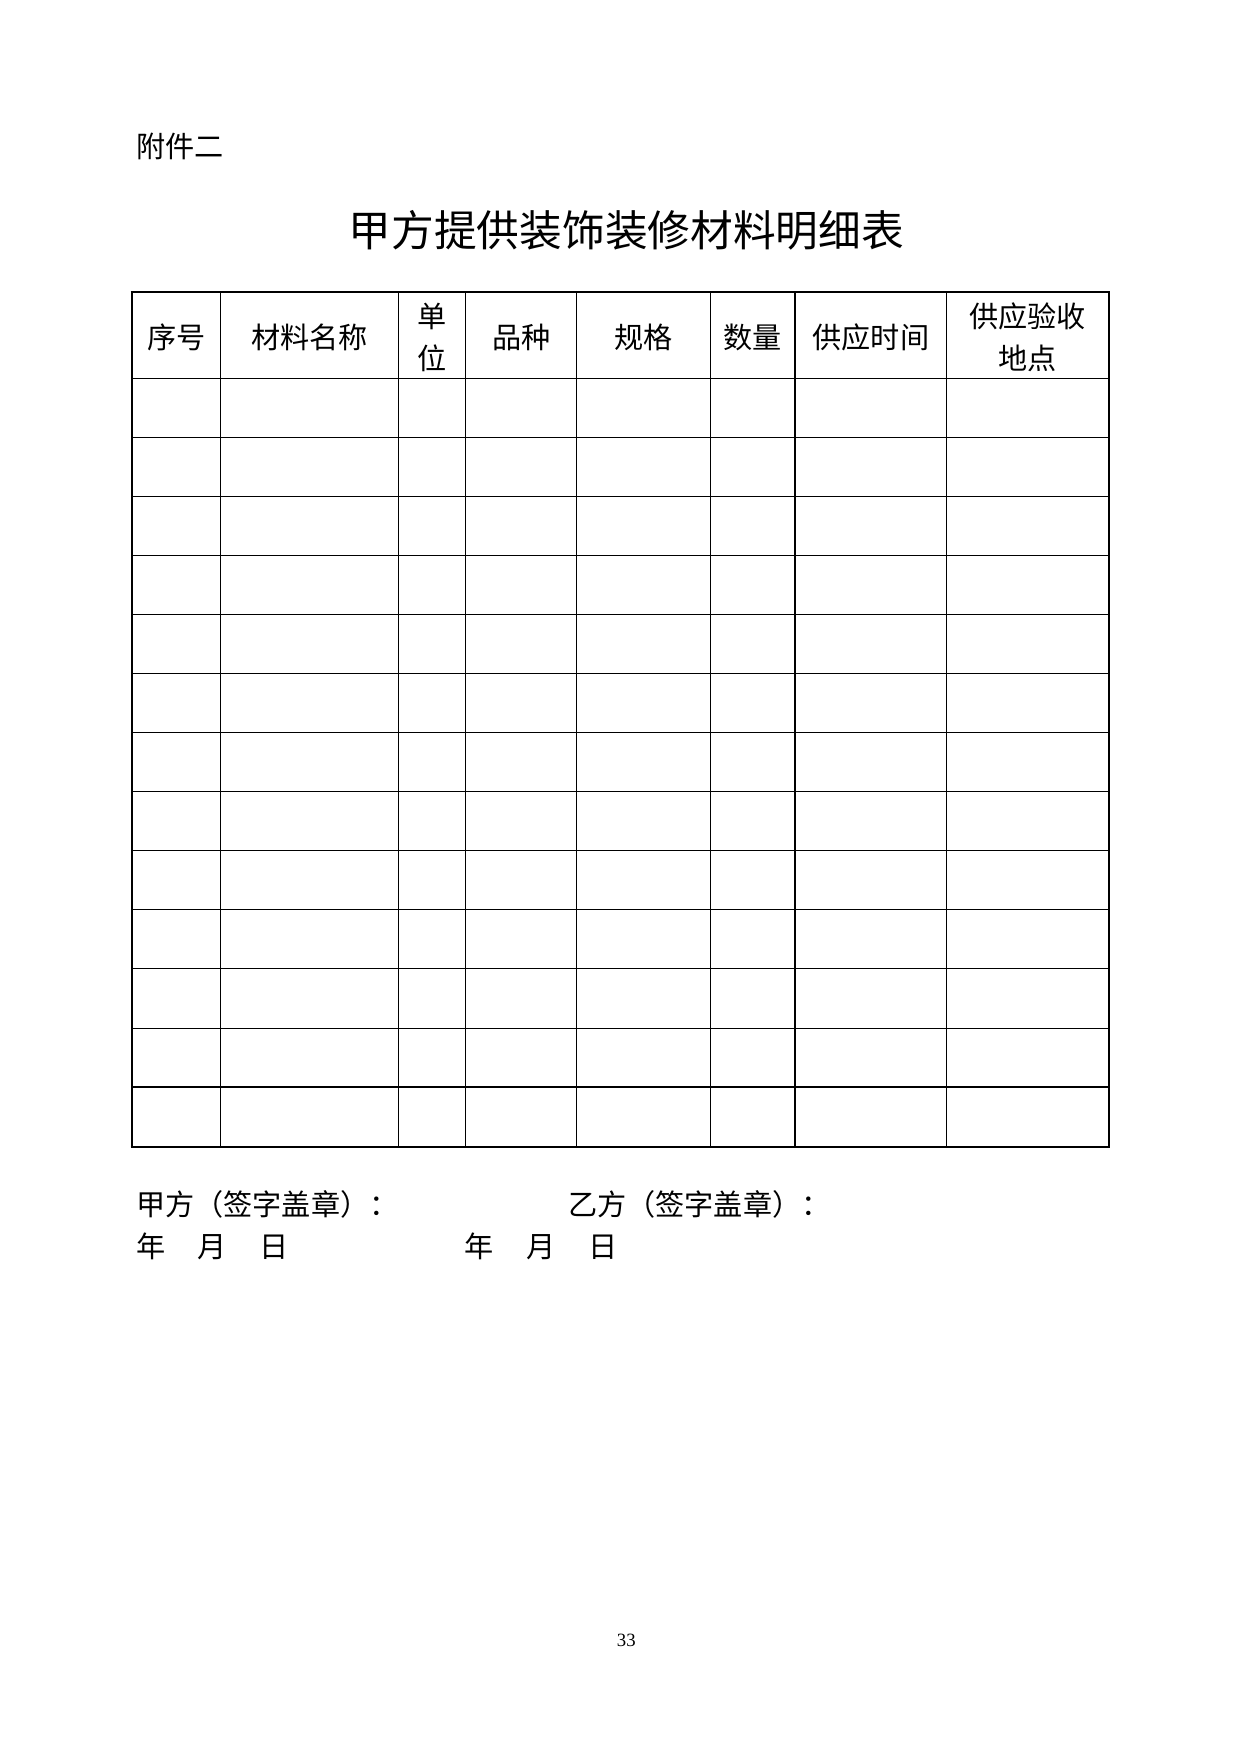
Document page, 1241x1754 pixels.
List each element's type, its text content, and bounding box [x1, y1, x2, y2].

table_cell [221, 792, 398, 850]
table_header 供应验收地点 [947, 293, 1108, 378]
table_cell [133, 379, 220, 437]
table_cell [466, 615, 576, 673]
table_header 序号 [133, 293, 220, 378]
table_cell [221, 1029, 398, 1086]
table_cell [133, 1088, 220, 1146]
table_cell [133, 851, 220, 909]
table_cell [577, 1029, 710, 1086]
text 年 月 日 年 月 日 [136, 1223, 1116, 1266]
table_cell [221, 674, 398, 732]
table_cell [466, 674, 576, 732]
table_cell [947, 497, 1108, 555]
table_cell [399, 851, 465, 909]
table_cell [399, 910, 465, 968]
table_cell [133, 674, 220, 732]
table_cell [466, 556, 576, 614]
table_cell [711, 910, 794, 968]
table_cell [133, 556, 220, 614]
table_cell [221, 969, 398, 1027]
table_cell [399, 438, 465, 496]
table_cell [577, 674, 710, 732]
table_cell [711, 1088, 794, 1146]
table_cell [577, 438, 710, 496]
table_cell [133, 733, 220, 791]
table_cell [466, 969, 576, 1027]
table_cell [796, 497, 946, 555]
table_cell [796, 910, 946, 968]
table_cell [796, 1088, 946, 1146]
table_cell [711, 615, 794, 673]
table_cell [466, 851, 576, 909]
table_header 规格 [577, 293, 710, 378]
table_cell [947, 1029, 1108, 1086]
table_cell [133, 792, 220, 850]
table_cell [133, 969, 220, 1027]
table_cell [577, 615, 710, 673]
table_cell [577, 556, 710, 614]
table_cell [711, 438, 794, 496]
table_header 数量 [711, 293, 794, 378]
table_cell [577, 497, 710, 555]
table_cell [947, 615, 1108, 673]
table_cell [577, 969, 710, 1027]
table_cell [466, 733, 576, 791]
table_cell [796, 1029, 946, 1086]
table_cell [221, 1088, 398, 1146]
table_cell [947, 792, 1108, 850]
table_cell [711, 379, 794, 437]
table_cell [133, 497, 220, 555]
table_cell [796, 379, 946, 437]
table_cell [466, 910, 576, 968]
text 甲方提供装饰装修材料明细表 [136, 197, 1116, 259]
table_cell [796, 556, 946, 614]
table_cell [399, 733, 465, 791]
table_cell [221, 556, 398, 614]
table_cell [399, 615, 465, 673]
table_cell [221, 851, 398, 909]
table_header 单位 [399, 293, 465, 378]
table_cell [399, 792, 465, 850]
table_cell [796, 438, 946, 496]
table_cell [399, 1088, 465, 1146]
table_cell [221, 733, 398, 791]
table_cell [947, 1088, 1108, 1146]
table_cell [796, 615, 946, 673]
table_cell [711, 851, 794, 909]
table_cell [399, 969, 465, 1027]
table_cell [466, 1029, 576, 1086]
table_cell [133, 615, 220, 673]
table_cell [711, 497, 794, 555]
table_cell [947, 379, 1108, 437]
table_cell [796, 851, 946, 909]
table_cell [221, 910, 398, 968]
table_cell [577, 910, 710, 968]
text 甲方（签字盖章）： 乙方（签字盖章）： [136, 1181, 1116, 1223]
table_header 材料名称 [221, 293, 398, 378]
table_cell [399, 556, 465, 614]
table_cell [399, 674, 465, 732]
table_cell [577, 733, 710, 791]
table_cell [796, 792, 946, 850]
table_cell [133, 438, 220, 496]
table_cell [221, 379, 398, 437]
table_cell [711, 674, 794, 732]
table_cell [947, 438, 1108, 496]
table_cell [947, 733, 1108, 791]
table_cell [466, 379, 576, 437]
table_cell [947, 556, 1108, 614]
table_cell [577, 792, 710, 850]
table_cell [947, 910, 1108, 968]
table_cell [711, 733, 794, 791]
table_cell [711, 969, 794, 1027]
table_cell [221, 438, 398, 496]
table_cell [796, 733, 946, 791]
table_cell [711, 1029, 794, 1086]
table_cell [796, 674, 946, 732]
table_cell [577, 379, 710, 437]
table_cell [466, 792, 576, 850]
table_cell [399, 379, 465, 437]
table_cell [133, 910, 220, 968]
table_cell [466, 1088, 576, 1146]
table_cell [399, 497, 465, 555]
table_cell [133, 1029, 220, 1086]
table_cell [221, 615, 398, 673]
table_header 品种 [466, 293, 576, 378]
table_cell [947, 851, 1108, 909]
table_cell [947, 674, 1108, 732]
table_cell [577, 1088, 710, 1146]
table_cell [711, 556, 794, 614]
table_cell [947, 969, 1108, 1027]
table_cell [466, 438, 576, 496]
table_cell [466, 497, 576, 555]
table_cell [221, 497, 398, 555]
table_cell [399, 1029, 465, 1086]
table_cell [577, 851, 710, 909]
text 附件二 [136, 123, 1116, 165]
table_cell [796, 969, 946, 1027]
table_header 供应时间 [796, 293, 946, 378]
table_cell [711, 792, 794, 850]
